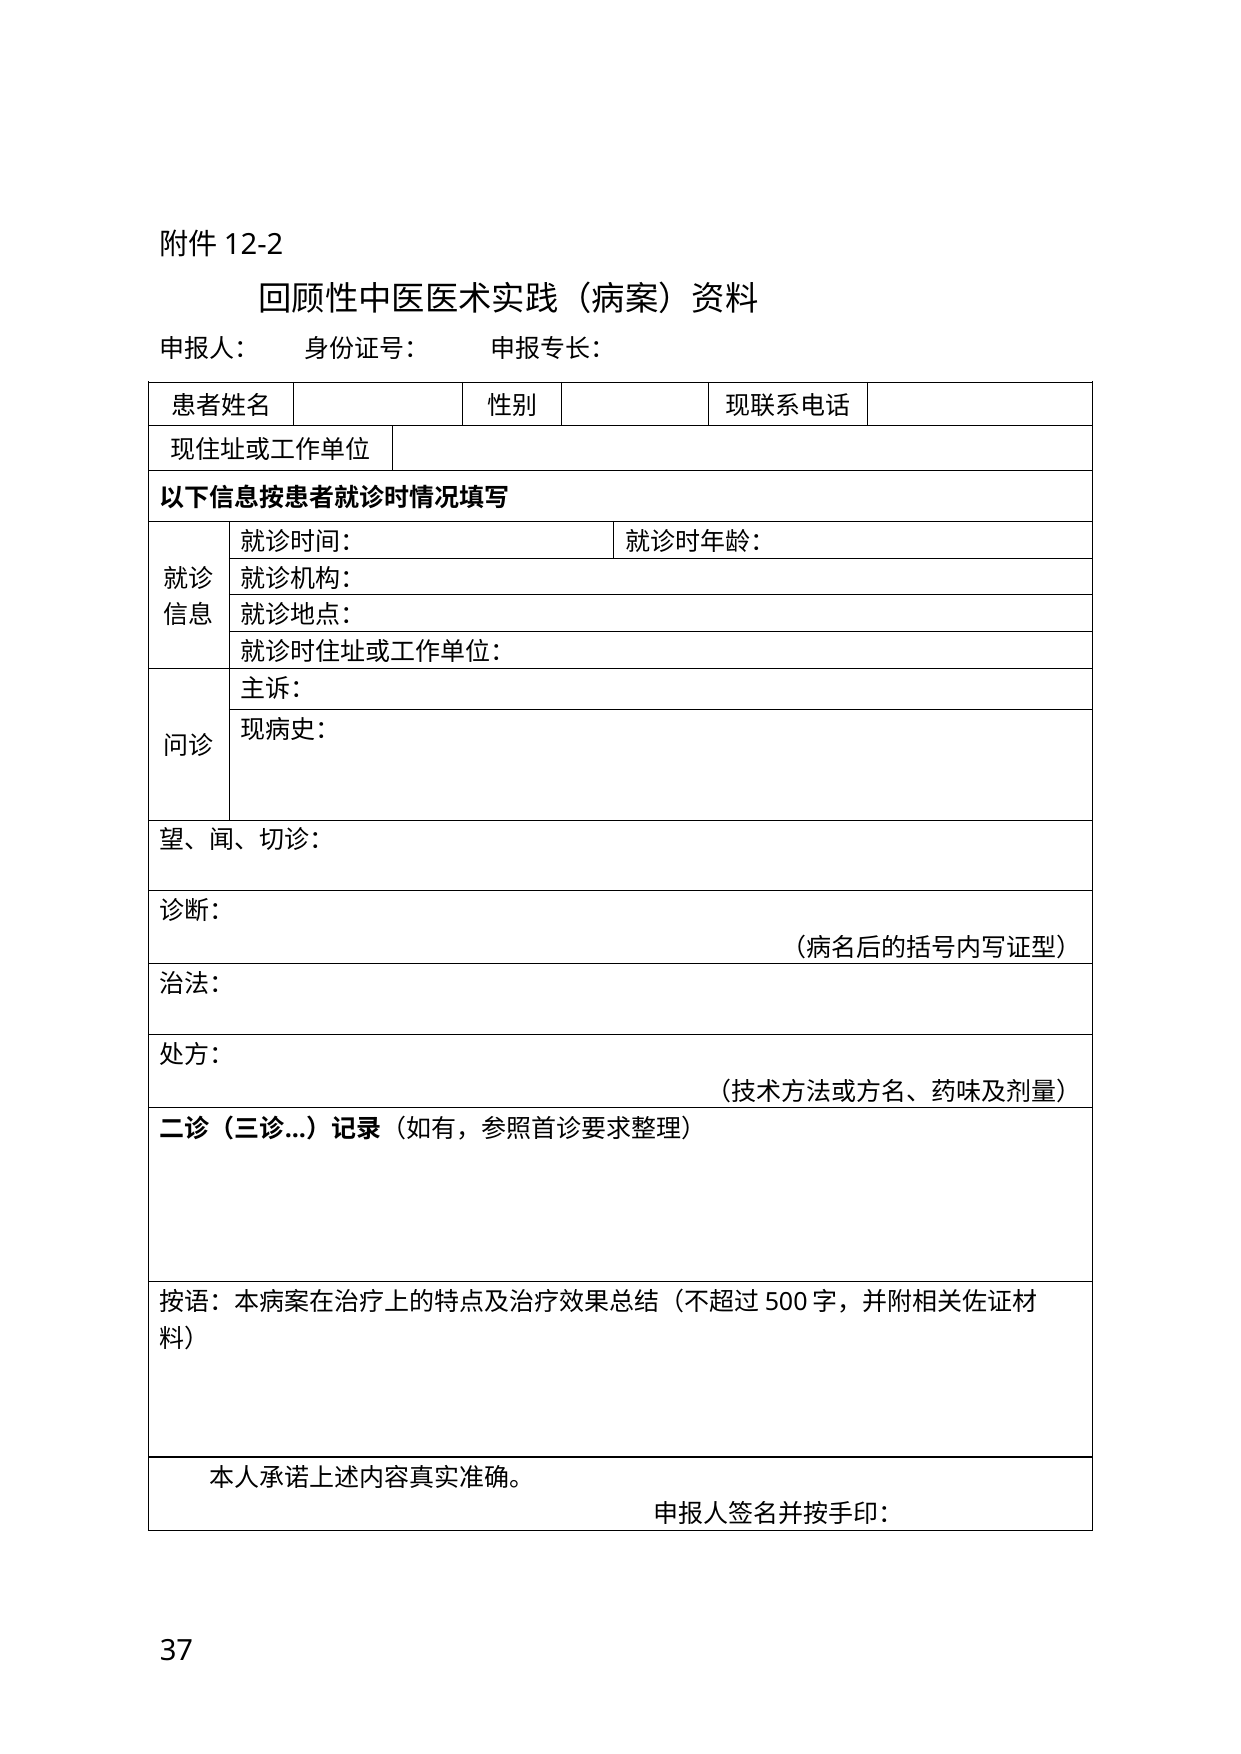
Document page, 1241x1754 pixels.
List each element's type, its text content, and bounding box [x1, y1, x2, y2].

table_header 性别 [463, 383, 561, 425]
table_cell 现住址或工作单位 [149, 426, 392, 469]
text 申报人： 身份证号： 申报专长： [159, 329, 1081, 365]
table_cell 诊断： （病名后的括号内写证型） [149, 891, 1092, 963]
table_cell 二诊（三诊...）记录（如有，参照首诊要求整理） [149, 1108, 1092, 1281]
table_cell 就诊时年龄： [614, 522, 1092, 557]
table_cell 主诉： [230, 669, 1092, 709]
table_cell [149, 1458, 1092, 1530]
table_cell 治法： [149, 964, 1092, 1034]
table_cell 就诊地点： [230, 595, 1092, 631]
table_header [562, 383, 708, 425]
table_header 患者姓名 [149, 383, 293, 425]
table_cell 按语：本病案在治疗上的特点及治疗效果总结（不超过500字，并附相关佐证材料） [149, 1282, 1092, 1456]
table_cell 问诊 [149, 669, 229, 819]
table_cell [393, 426, 1092, 469]
table_header [868, 383, 1092, 425]
table_cell 就诊时间： [230, 522, 613, 557]
table_cell 以下信息按患者就诊时情况填写 [149, 471, 1092, 521]
table_cell 就诊时住址或工作单位： [230, 632, 1092, 668]
table_cell 处方： （技术方法或方名、药味及剂量） [149, 1035, 1092, 1107]
table_cell 现病史： [230, 710, 1092, 819]
table_cell 就诊信息 [149, 522, 229, 668]
table_header [294, 383, 462, 425]
table_cell 就诊机构： [230, 559, 1092, 594]
table_header 现联系电话 [709, 383, 867, 425]
table_cell 望、闻、切诊： [149, 821, 1092, 890]
text 回顾性中医医术实践（病案）资料 [159, 263, 1081, 329]
text 附件12-2 [159, 221, 1081, 263]
